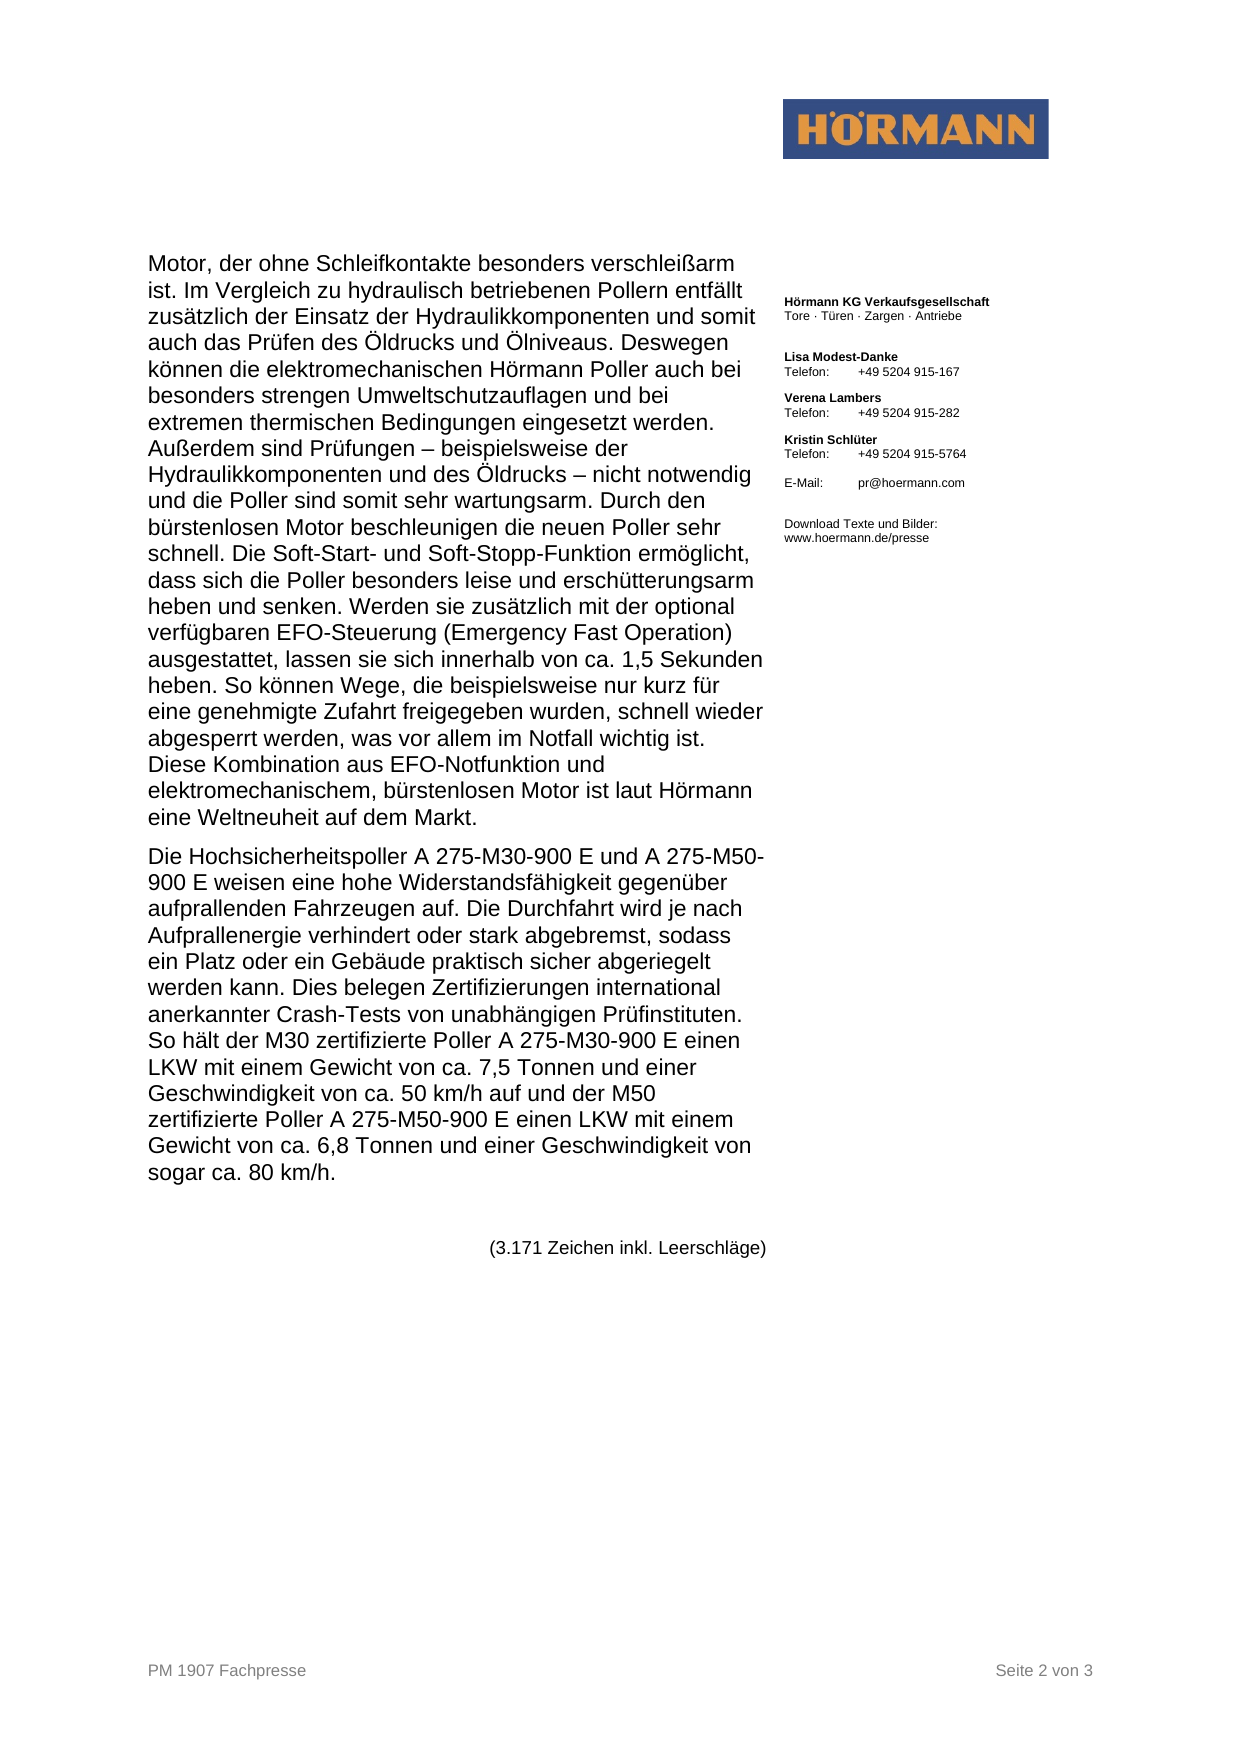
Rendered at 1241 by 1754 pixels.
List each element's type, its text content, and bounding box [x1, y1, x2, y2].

text Die Hochsicherheitspoller A 275-M30-900 E und A 275-M50-900 E weisen eine hohe Widerstandsfähigkeit gegenüber aufprallenden Fahrzeugen auf. Die Durchfahrt wird je nach Aufprallenergie verhindert oder stark abgebremst, sodass ein Platz oder ein Gebäude praktisch sicher abgeriegelt werden kann. Dies belegen Zertifizierungen international anerkannter Crash-Tests von unabhängigen Prüfinstituten. So hält der M30 zertifizierte Poller A 275-M30-900 E einen LKW mit einem Gewicht von ca. 7,5 Tonnen und einer Geschwindigkeit von ca. 50 km/h auf und der M50 zertifizierte Poller A 275-M50-900 E einen LKW mit einem Gewicht von ca. 6,8 Tonnen und einer Geschwindigkeit von sogar ca. 80 km/h. [148, 843, 766, 1185]
picture [783, 99, 1049, 159]
text (3.171 Zeichen inkl. Leerschläge) [148, 1237, 766, 1258]
